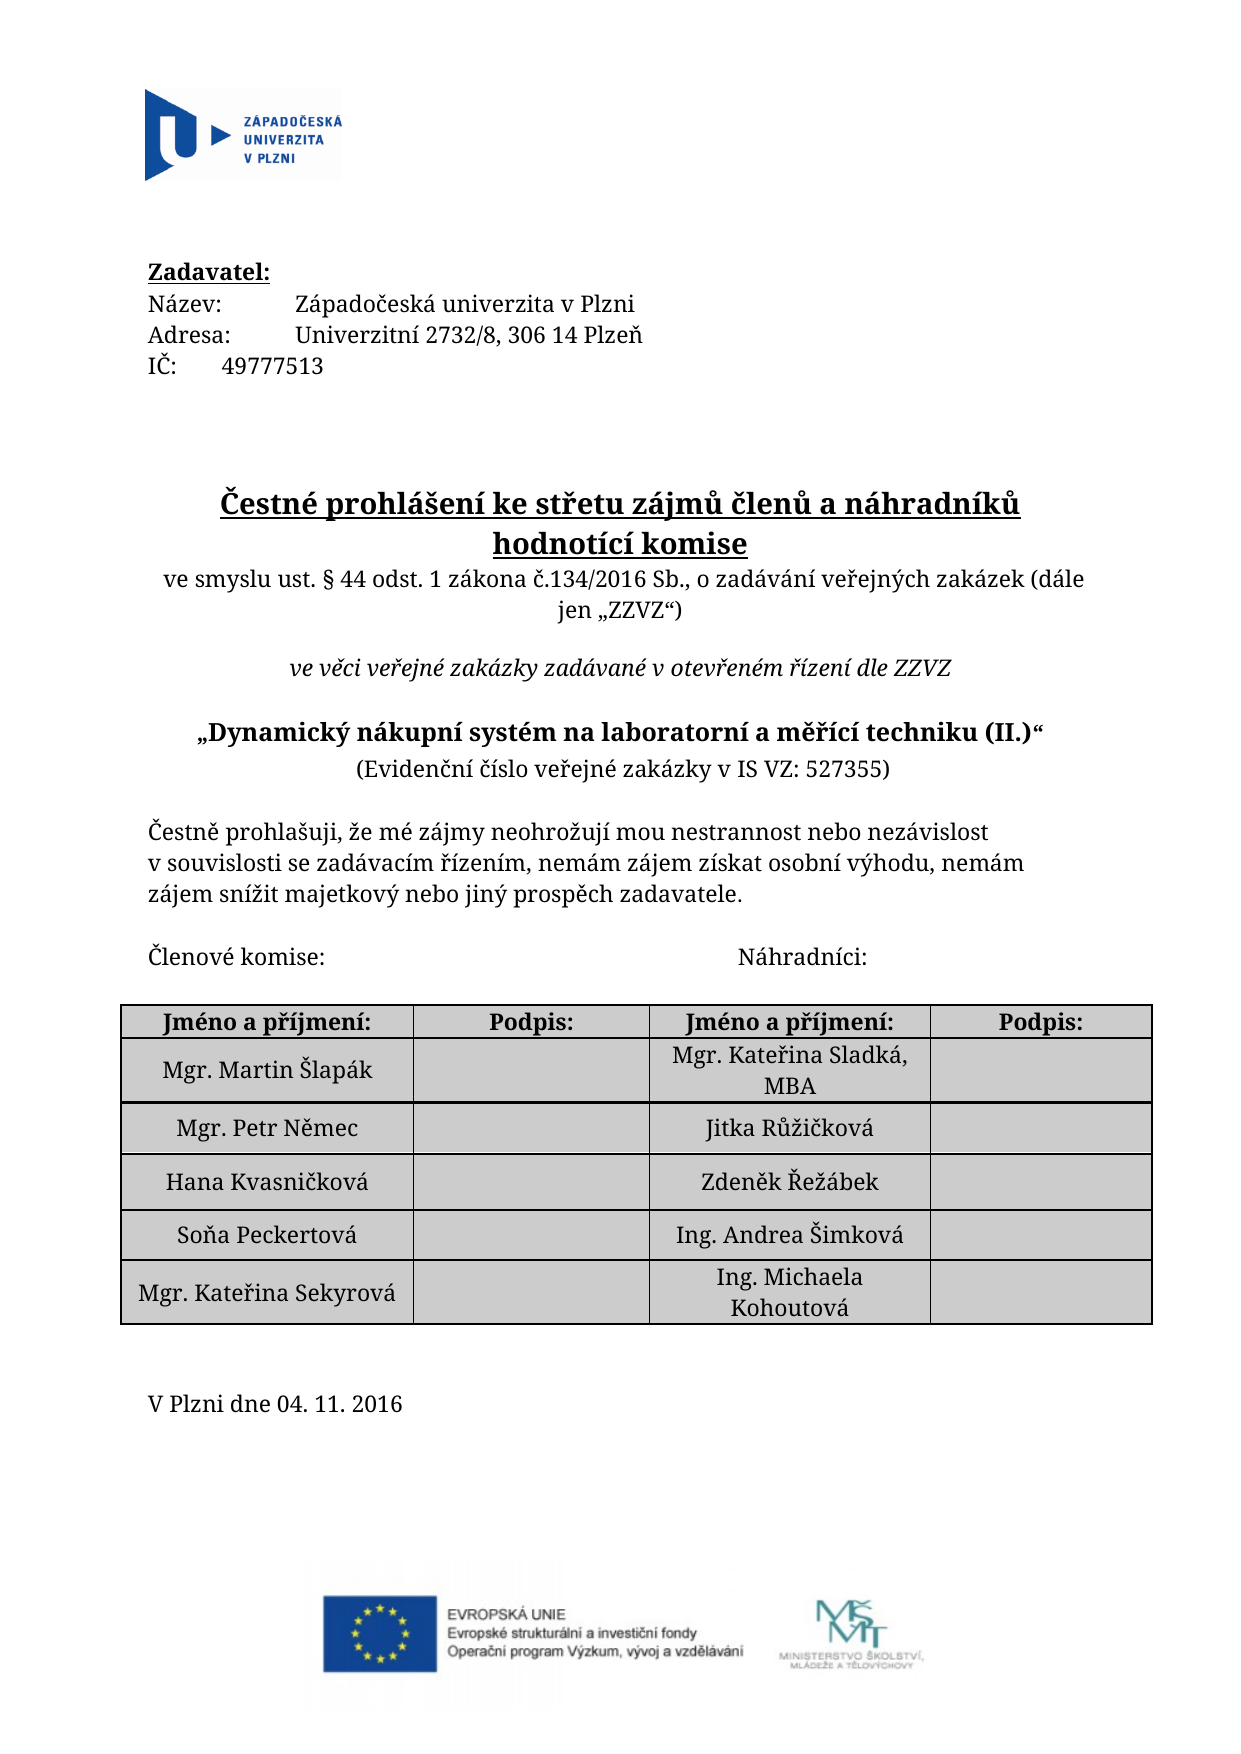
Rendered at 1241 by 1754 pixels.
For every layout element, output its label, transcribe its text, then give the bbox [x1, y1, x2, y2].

table_cell [414, 1211, 649, 1259]
table_cell [414, 1104, 649, 1152]
table_cell [931, 1261, 1151, 1323]
text Členové komise: Náhradníci: [148, 941, 1093, 972]
table_cell [414, 1155, 649, 1209]
text „Dynamický nákupní systém na laboratorní a měřící techniku (II.)“ [148, 714, 1093, 748]
table_cell Ing. Andrea Šimková [650, 1211, 930, 1259]
table_cell [414, 1261, 649, 1323]
text V Plzni dne 04. 11. 2016 [148, 1388, 1093, 1419]
table_cell Jitka Růžičková [650, 1104, 930, 1152]
table_cell [931, 1211, 1151, 1259]
table_cell Mgr. Kateřina Sekyrová [122, 1261, 413, 1323]
table_cell Mgr. Petr Němec [122, 1104, 413, 1152]
table_header Podpis: [931, 1006, 1151, 1037]
subtitle Zadavatel: [148, 256, 1093, 288]
table_header Jméno a příjmení: [122, 1006, 413, 1037]
picture [145, 89, 342, 181]
picture [283, 1559, 957, 1710]
table_cell Mgr. Martin Šlapák [122, 1039, 413, 1101]
table_header Jméno a příjmení: [650, 1006, 930, 1037]
table_cell Hana Kvasničková [122, 1155, 413, 1209]
table_cell [931, 1039, 1151, 1101]
text ve věci veřejné zakázky zadávané v otevřeném řízení dle ZZVZ [148, 652, 1093, 683]
table_cell Zdeněk Řežábek [650, 1155, 930, 1209]
table_cell Mgr. Kateřina Sladká, MBA [650, 1039, 930, 1101]
table_cell [931, 1104, 1151, 1152]
subtitle ve smyslu ust. § 44 odst. 1 zákona č.134/2016 Sb., o zadávání veřejných zakázek (dále jen „ZZVZ“) [148, 563, 1093, 625]
table_header Podpis: [414, 1006, 649, 1037]
text Čestně prohlašuji, že mé zájmy neohrožují mou nestrannost nebo nezávislost v souvislosti se zadávacím řízením, nemám zájem získat osobní výhodu, nemám zájem snížit majetkový nebo jiný prospěch zadavatele. [148, 816, 1093, 910]
text Název: Západočeská univerzita v Plzni [148, 288, 1093, 319]
text (Evidenční číslo veřejné zakázky v IS VZ: 527355) [148, 753, 1093, 785]
table_cell [414, 1039, 649, 1101]
text Adresa: Univerzitní 2732/8, 306 14 Plzeň [148, 319, 1093, 350]
subtitle Čestné prohlášení ke střetu zájmů členů a náhradníků hodnotící komise [148, 483, 1093, 563]
text IČ: 49777513 [148, 350, 1093, 381]
table_cell Soňa Peckertová [122, 1211, 413, 1259]
table_cell Ing. Michaela Kohoutová [650, 1261, 930, 1323]
table_cell [931, 1155, 1151, 1209]
